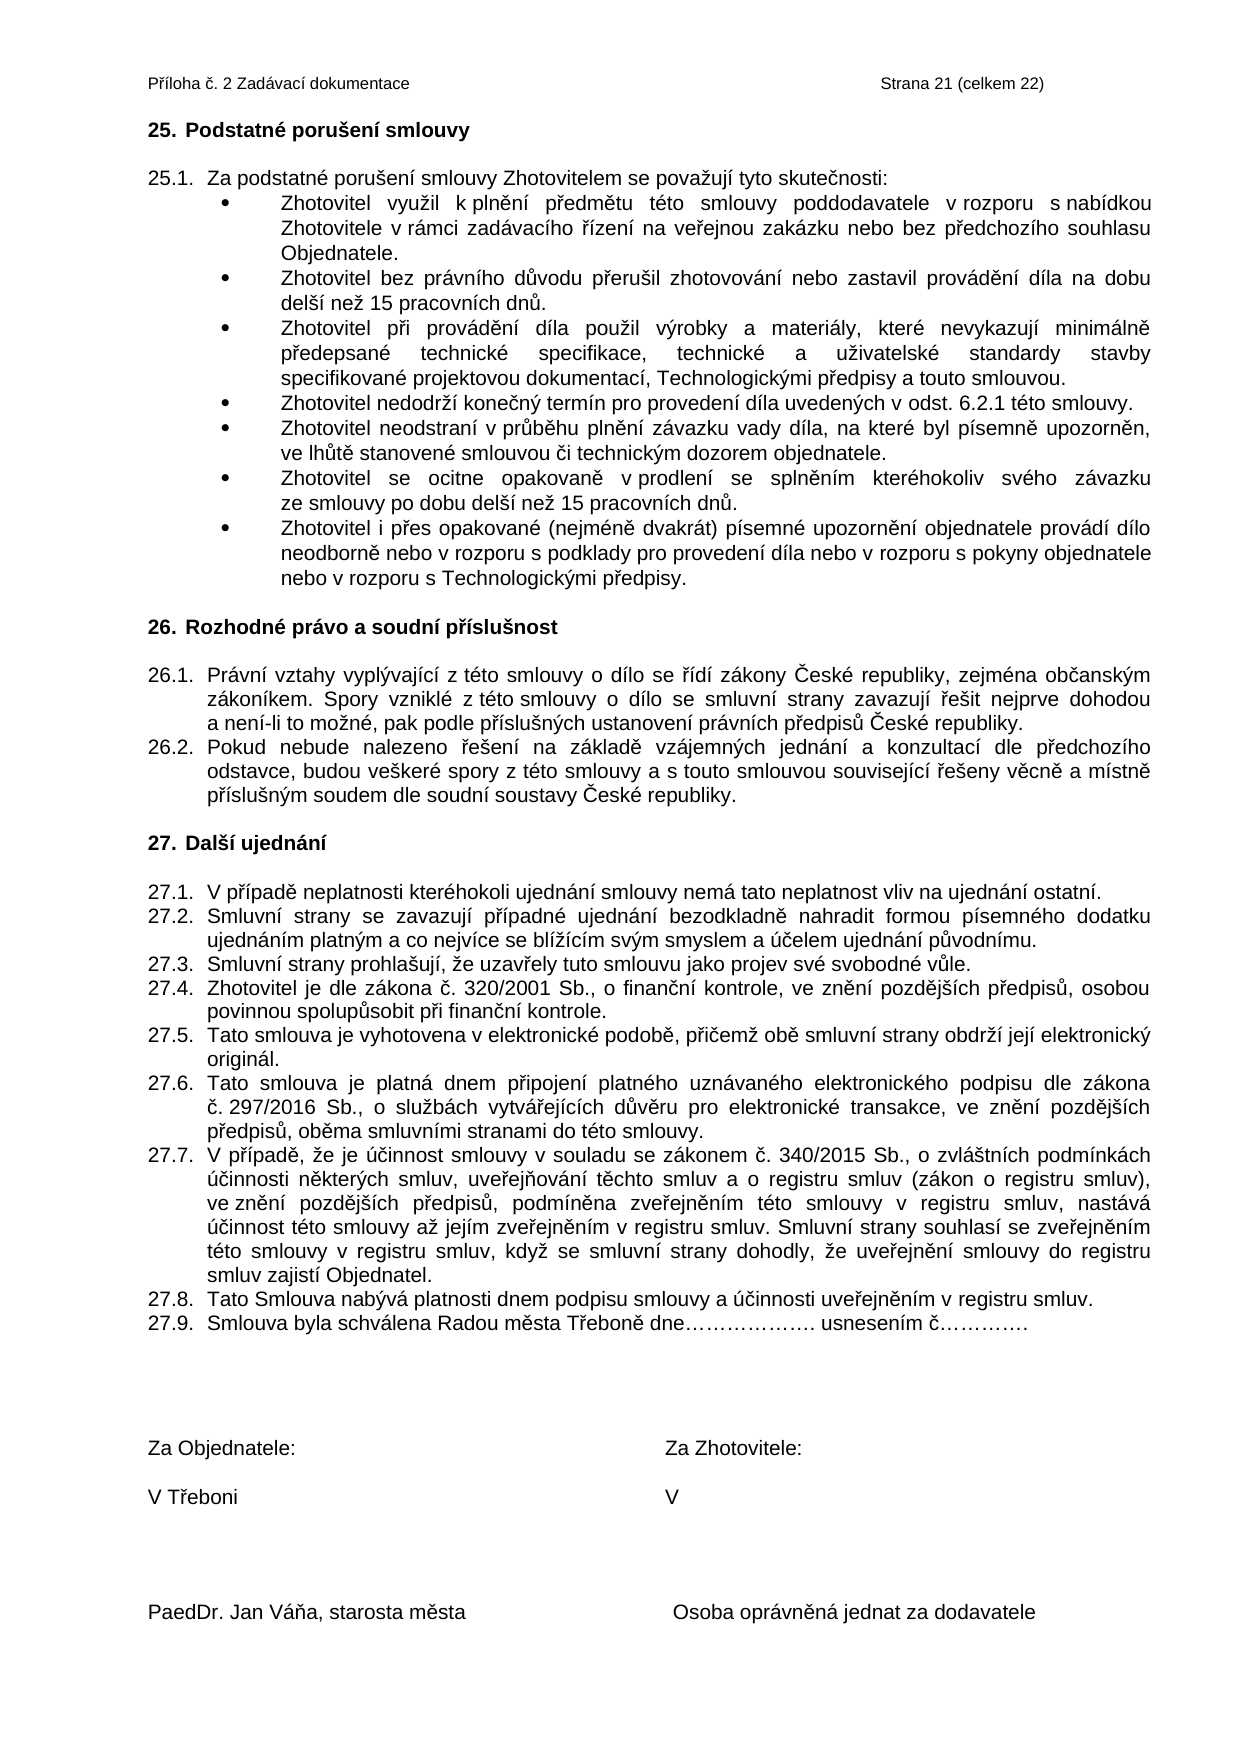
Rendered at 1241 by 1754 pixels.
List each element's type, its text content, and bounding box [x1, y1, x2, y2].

list Tato smlouva je vyhotovena v elektronické podobě, přičemž obě smluvní strany obdrží její elektronický originál. [148, 1023, 1152, 1071]
list Podstatné porušení smlouvy [148, 118, 1152, 142]
list Zhotovitel se ocitne opakovaně v prodlení se splněním kteréhokoliv svého závazku ze smlouvy po dobu delší než 15 pracovních dnů. [222, 465, 1152, 515]
list Zhotovitel využil k plnění předmětu této smlouvy poddodavatele v rozporu s nabídkou Zhotovitele v rámci zadávacího řízení na veřejnou zakázku nebo bez předchozího souhlasu Objednatele. [222, 190, 1152, 265]
list Smlouva byla schválena Radou města Třeboně dne………………. usnesením č…………. [148, 1311, 1152, 1335]
list Pokud nebude nalezeno řešení na základě vzájemných jednání a konzultací dle předchozího odstavce, budou veškeré spory z této smlouvy a s touto smlouvou související řešeny věcně a místně příslušným soudem dle soudní soustavy České republiky. [148, 735, 1152, 807]
text V Třeboni V [148, 1485, 1152, 1509]
list Zhotovitel je dle zákona č. 320/2001 Sb., o finanční kontrole, ve znění pozdějších předpisů, osobou povinnou spolupůsobit při finanční kontrole. [148, 975, 1152, 1023]
list Za podstatné porušení smlouvy Zhotovitelem se považují tyto skutečnosti: [148, 166, 1152, 190]
list Tato Smlouva nabývá platnosti dnem podpisu smlouvy a účinnosti uveřejněním v registru smluv. [148, 1287, 1152, 1311]
list Smluvní strany prohlašují, že uzavřely tuto smlouvu jako projev své svobodné vůle. [148, 951, 1152, 975]
list Právní vztahy vyplývající z této smlouvy o dílo se řídí zákony České republiky, zejména občanským zákoníkem. Spory vzniklé z této smlouvy o dílo se smluvní strany zavazují řešit nejprve dohodou a není-li to možné, pak podle příslušných ustanovení právních předpisů České republiky. [148, 663, 1152, 735]
list V případě, že je účinnost smlouvy v souladu se zákonem č. 340/2015 Sb., o zvláštních podmínkách účinnosti některých smluv, uveřejňování těchto smluv a o registru smluv (zákon o registru smluv), ve znění pozdějších předpisů, podmíněna zveřejněním této smlouvy v registru smluv, nastává účinnost této smlouvy až jejím zveřejněním v registru smluv. Smluvní strany souhlasí se zveřejněním této smlouvy v registru smluv, když se smluvní strany dohodly, že uveřejnění smlouvy do registru smluv zajistí Objednatel. [148, 1143, 1152, 1287]
list Zhotovitel neodstraní v průběhu plnění závazku vady díla, na které byl písemně upozorněn, ve lhůtě stanovené smlouvou či technickým dozorem objednatele. [222, 415, 1152, 465]
list Zhotovitel i přes opakované (nejméně dvakrát) písemné upozornění objednatele provádí dílo neodborně nebo v rozporu s podklady pro provedení díla nebo v rozporu s pokyny objednatele nebo v rozporu s Technologickými předpisy. [222, 515, 1152, 590]
list Smluvní strany se zavazují případné ujednání bezodkladně nahradit formou písemného dodatku ujednáním platným a co nejvíce se blížícím svým smyslem a účelem ujednání původnímu. [148, 903, 1152, 951]
list Rozhodné právo a soudní příslušnost [148, 615, 1152, 639]
list PaedDr. Jan Váňa, starosta města Osoba oprávněná jednat za dodavatele [148, 1599, 1152, 1623]
list Zhotovitel bez právního důvodu přerušil zhotovování nebo zastavil provádění díla na dobu delší než 15 pracovních dnů. [222, 265, 1152, 315]
list Další ujednání [148, 831, 1152, 854]
list Tato smlouva je platná dnem připojení platného uznávaného elektronického podpisu dle zákona č. 297/2016 Sb., o službách vytvářejících důvěru pro elektronické transakce, ve znění pozdějších předpisů, oběma smluvními stranami do této smlouvy. [148, 1071, 1152, 1143]
list Zhotovitel při provádění díla použil výrobky a materiály, které nevykazují minimálně předepsané technické specifikace, technické a uživatelské standardy stavby specifikované projektovou dokumentací, Technologickými předpisy a touto smlouvou. [222, 315, 1152, 390]
list V případě neplatnosti kteréhokoli ujednání smlouvy nemá tato neplatnost vliv na ujednání ostatní. [148, 879, 1152, 903]
list Zhotovitel nedodrží konečný termín pro provedení díla uvedených v odst. 6.2.1 této smlouvy. [222, 390, 1152, 415]
text Za Objednatele: Za Zhotovitele: [148, 1435, 1152, 1460]
